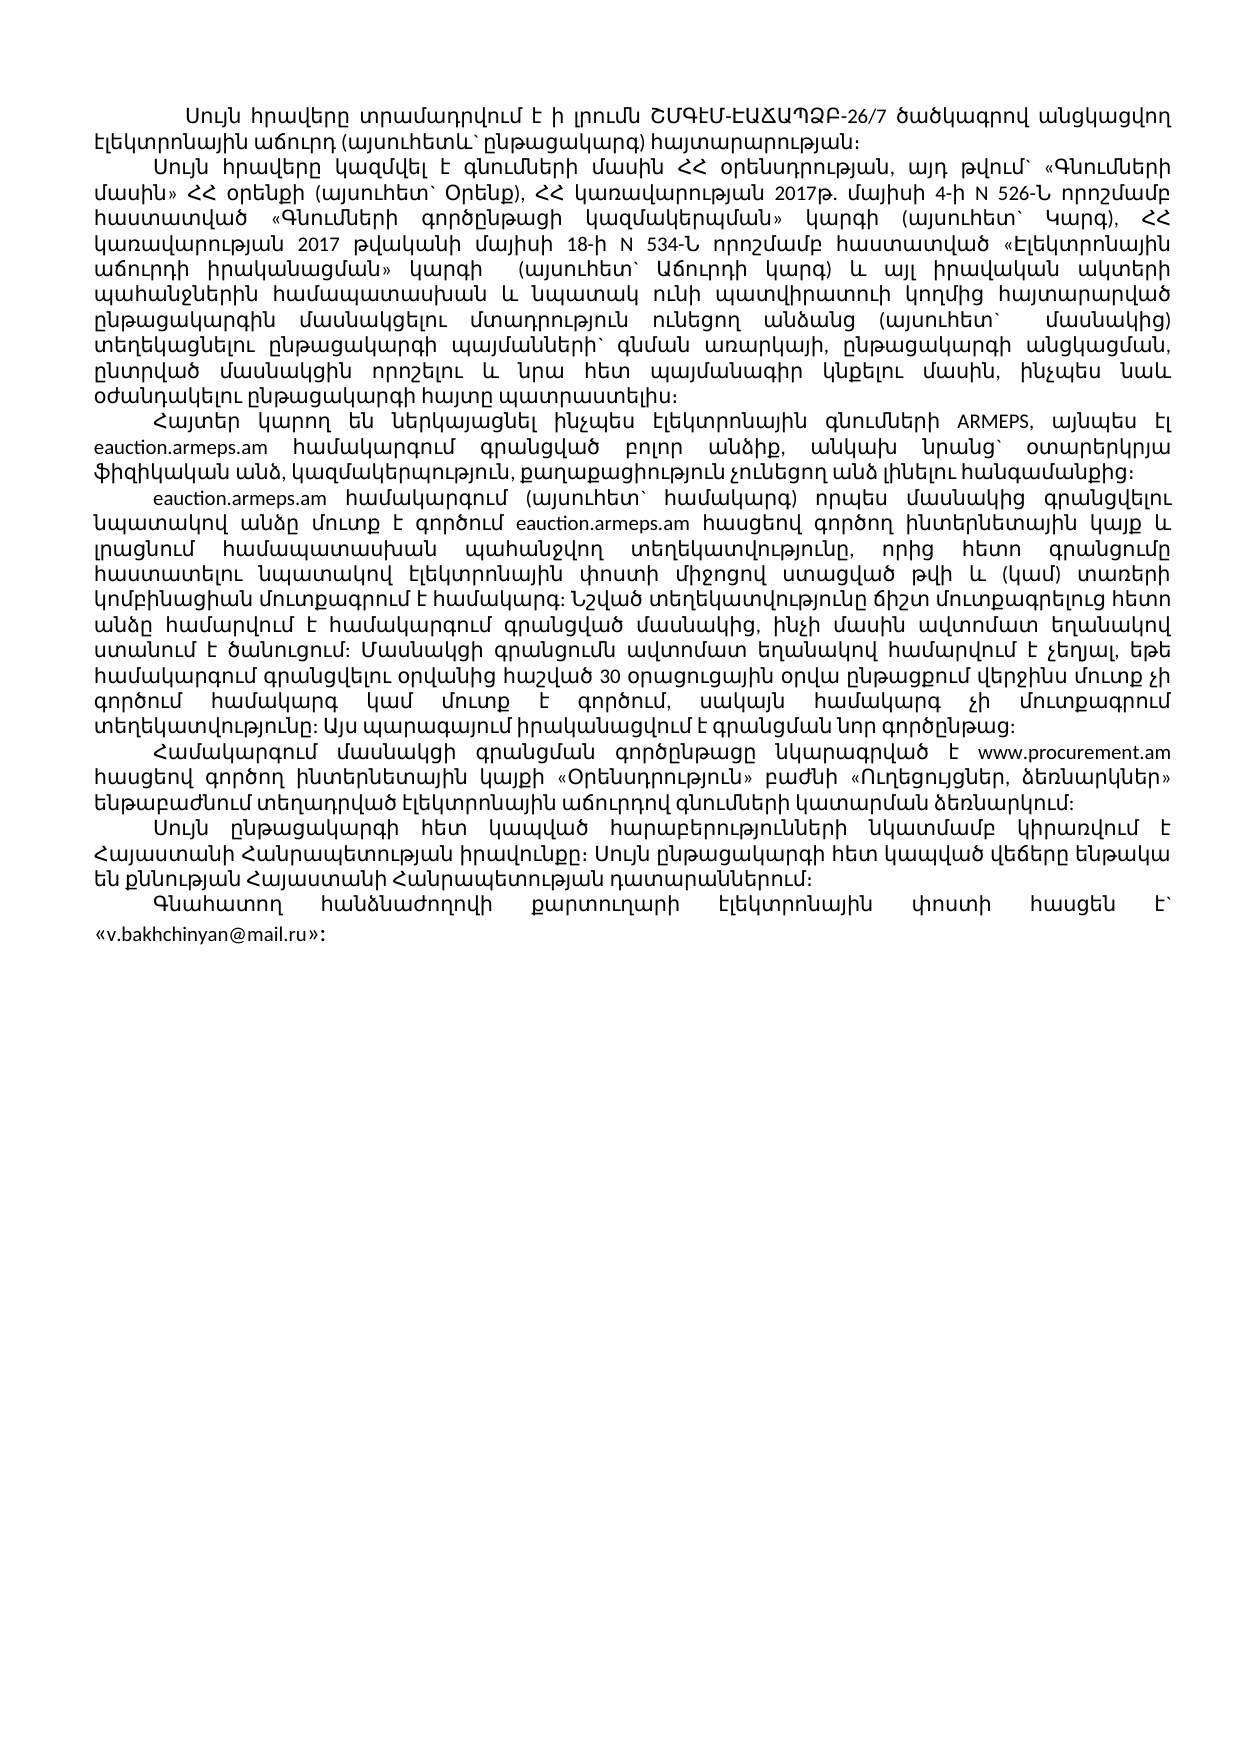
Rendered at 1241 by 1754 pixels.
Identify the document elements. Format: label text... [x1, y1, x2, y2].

text Սույն հրավերը տրամադրվում է ի լրումն ՇՄԳէՄ-ԷԱՃԱՊՁԲ-26/7 ծածկագրով անցկացվող էլեկտրոնային աճուրդ (այսուհետև` ընթացակարգ) հայտարարության։ [94, 104, 1171, 154]
text eauction.armeps.am համակարգում (այսուհետ` համակարգ) որպես մասնակից գրանցվելու նպատակով անձը մուտք է գործում eauction.armeps.am հասցեով գործող ինտերնետային կայք և լրացնում համապատասխան պահանջվող տեղեկատվությունը, որից հետո գրանցումը հաստատելու նպատակով էլեկտրոնային փոստի միջոցով ստացված թվի և (կամ) տառերի կոմբինացիան մուտքագրում է համակարգ: Նշված տեղեկատվությունը ճիշտ մուտքագրելուց հետո անձը համարվում է համակարգում գրանցված մասնակից, ինչի մասին ավտոմատ եղանակով ստանում է ծանուցում: Մասնակցի գրանցումն ավտոմատ եղանակով համարվում է չեղյալ, եթե համակարգում գրանցվելու օրվանից հաշված 30 օրացուցային օրվա ընթացքում վերջինս մուտք չի գործում համակարգ կամ մուտք է գործում, սակայն համակարգ չի մուտքագրում տեղեկատվությունը: Այս պարագայում իրականացվում է գրանցման նոր գործընթաց: [94, 485, 1171, 739]
text Համակարգում մասնակցի գրանցման գործընթացը նկարագրված է www.procurement.am հասցեով գործող ինտերնետային կայքի «Օրենսդրություն» բաժնի «Ուղեցույցներ, ձեռնարկներ» ենթաբաժնում տեղադրված էլեկտրոնային աճուրդով գնումների կատարման ձեռնարկում: [94, 739, 1171, 815]
text Սույն ընթացակարգի հետ կապված հարաբերությունների նկատմամբ կիրառվում է Հայաստանի Հանրապետության իրավունքը։ Սույն ընթացակարգի հետ կապված վեճերը ենթակա են քննության Հայաստանի Հանրապետության դատարաններում։ [94, 815, 1171, 892]
text Սույն հրավերը կազմվել է գնումների մասին ՀՀ օրենսդրության, այդ թվում` «Գնումների մասին» ՀՀ օրենքի (այսուհետ` Օրենք), ՀՀ կառավարության 2017թ. մայիսի 4-ի N 526-Ն որոշմամբ հաստատված «Գնումների գործընթացի կազմակերպման» կարգի (այսուհետ` Կարգ), ՀՀ կառավարության 2017 թվականի մայիսի 18-ի N 534-Ն որոշմամբ հաստատված «Էլեկտրոնային աճուրդի իրականացման» կարգի (այսուհետ` Աճուրդի կարգ) և այլ իրավական ակտերի պահանջներին համապատասխան և նպատակ ունի պատվիրատուի կողմից հայտարարված ընթացակարգին մասնակցելու մտադրություն ունեցող անձանց (այսուհետ` մասնակից) տեղեկացնելու ընթացակարգի պայմանների` գնման առարկայի, ընթացակարգի անցկացման, ընտրված մասնակցին որոշելու և նրա հետ պայմանագիր կնքելու մասին, ինչպես նաև օժանդակելու ընթացակարգի հայտը պատրաստելիս։ [94, 154, 1171, 409]
text Հայտեր կարող են ներկայացնել ինչպես էլեկտրոնային գնումների ARMEPS, այնպես էլ eauction.armeps.am համակարգում գրանցված բոլոր անձիք, անկախ նրանց` օտարերկրյա ֆիզիկական անձ, կազմակերպություն, քաղաքացիություն չունեցող անձ լինելու հանգամանքից։ [94, 409, 1171, 485]
text Գնահատող հանձնաժողովի քարտուղարի էլեկտրոնային փոստի հասցեն է` «v.bakhchinyan@mail.ru»: [94, 892, 1171, 948]
